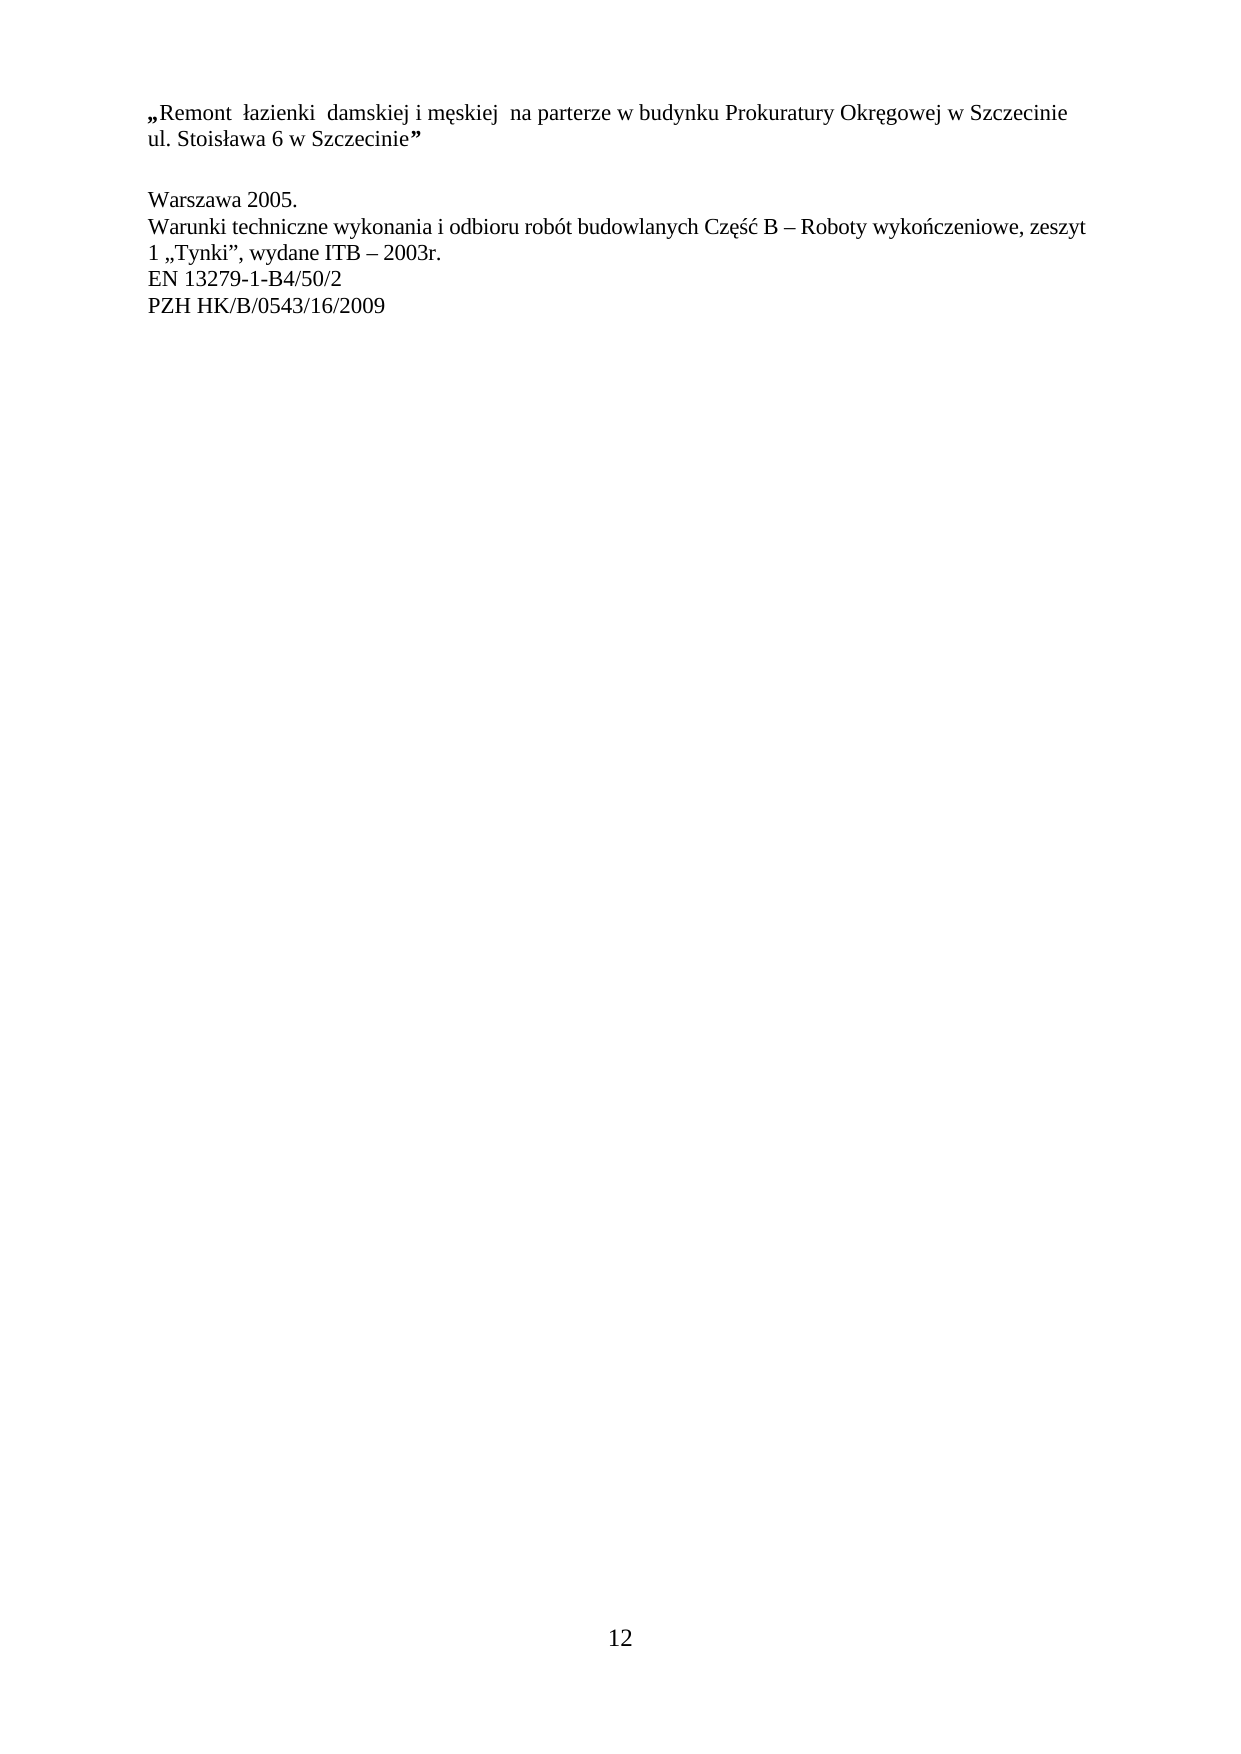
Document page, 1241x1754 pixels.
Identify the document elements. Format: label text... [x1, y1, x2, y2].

text EN 13279-1-B4/50/2 [148, 266, 1093, 292]
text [148, 186, 1093, 213]
text PZH HK/B/0543/16/2009 [148, 292, 1093, 318]
text Warunki techniczne wykonania i odbioru robót budowlanych Część B – Roboty wykończeniowe, zeszyt 1 „Tynki”, wydane ITB – 2003r. [148, 213, 1093, 266]
